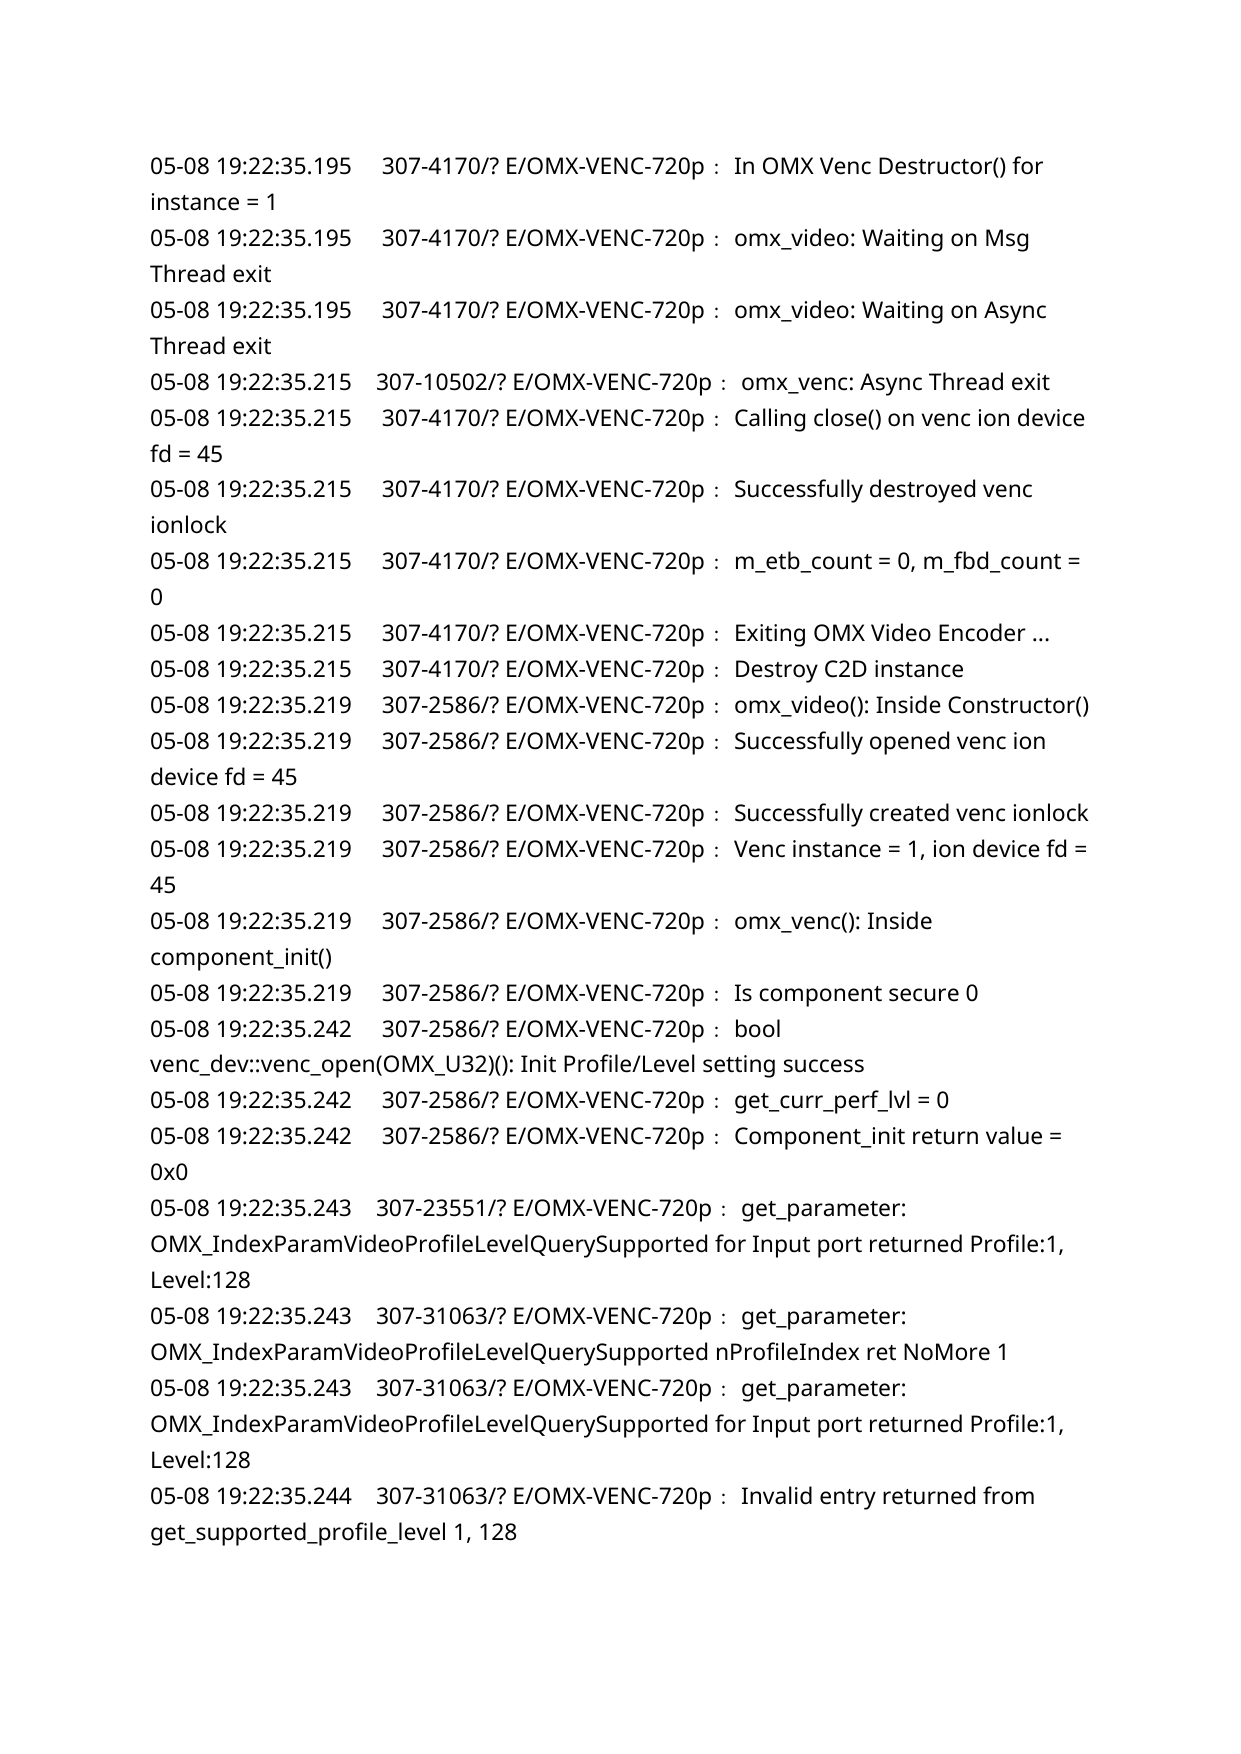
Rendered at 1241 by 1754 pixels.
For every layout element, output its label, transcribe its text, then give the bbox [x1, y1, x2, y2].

text 05-08 19:22:35.215 307-4170/? E/OMX-VENC-720p﹕ Calling close() on venc ion device fd = 45 [150, 402, 1090, 469]
text 05-08 19:22:35.215 307-4170/? E/OMX-VENC-720p﹕ Successfully destroyed venc ionlock [150, 473, 1090, 541]
text 05-08 19:22:35.215 307-4170/? E/OMX-VENC-720p﹕ Exiting OMX Video Encoder ... [150, 617, 1090, 648]
text 05-08 19:22:35.215 307-10502/? E/OMX-VENC-720p﹕ omx_venc: Async Thread exit [150, 366, 1090, 397]
text 05-08 19:22:35.219 307-2586/? E/OMX-VENC-720p﹕ omx_venc(): Inside component_init() [150, 905, 1090, 972]
text 05-08 19:22:35.195 307-4170/? E/OMX-VENC-720p﹕ In OMX Venc Destructor() for instance = 1 [150, 150, 1090, 217]
text 05-08 19:22:35.195 307-4170/? E/OMX-VENC-720p﹕ omx_video: Waiting on Async Thread exit [150, 294, 1090, 361]
text 05-08 19:22:35.219 307-2586/? E/OMX-VENC-720p﹕ omx_video(): Inside Constructor() [150, 689, 1090, 720]
text 05-08 19:22:35.215 307-4170/? E/OMX-VENC-720p﹕ Destroy C2D instance [150, 653, 1090, 684]
text 05-08 19:22:35.243 307-23551/? E/OMX-VENC-720p﹕ get_parameter: OMX_IndexParamVideoProfileLevelQuerySupported for Input port returned Profile:1, Level:128 [150, 1192, 1090, 1295]
text 05-08 19:22:35.242 307-2586/? E/OMX-VENC-720p﹕ Component_init return value = 0x0 [150, 1120, 1090, 1187]
text 05-08 19:22:35.243 307-31063/? E/OMX-VENC-720p﹕ get_parameter: OMX_IndexParamVideoProfileLevelQuerySupported nProfileIndex ret NoMore 1 [150, 1300, 1090, 1367]
text 05-08 19:22:35.219 307-2586/? E/OMX-VENC-720p﹕ Successfully opened venc ion device fd = 45 [150, 725, 1090, 792]
text 05-08 19:22:35.242 307-2586/? E/OMX-VENC-720p﹕ bool venc_dev::venc_open(OMX_U32)(): Init Profile/Level setting success [150, 1012, 1090, 1080]
text 05-08 19:22:35.219 307-2586/? E/OMX-VENC-720p﹕ Successfully created venc ionlock [150, 797, 1090, 828]
text 05-08 19:22:35.215 307-4170/? E/OMX-VENC-720p﹕ m_etb_count = 0, m_fbd_count = 0 [150, 545, 1090, 612]
text 05-08 19:22:35.243 307-31063/? E/OMX-VENC-720p﹕ get_parameter: OMX_IndexParamVideoProfileLevelQuerySupported for Input port returned Profile:1, Level:128 [150, 1372, 1090, 1475]
text 05-08 19:22:35.195 307-4170/? E/OMX-VENC-720p﹕ omx_video: Waiting on Msg Thread exit [150, 222, 1090, 289]
text 05-08 19:22:35.242 307-2586/? E/OMX-VENC-720p﹕ get_curr_perf_lvl = 0 [150, 1084, 1090, 1116]
text 05-08 19:22:35.219 307-2586/? E/OMX-VENC-720p﹕ Venc instance = 1, ion device fd = 45 [150, 833, 1090, 900]
text 05-08 19:22:35.219 307-2586/? E/OMX-VENC-720p﹕ Is component secure 0 [150, 977, 1090, 1008]
text 05-08 19:22:35.244 307-31063/? E/OMX-VENC-720p﹕ Invalid entry returned from get_supported_profile_level 1, 128 [150, 1480, 1090, 1547]
